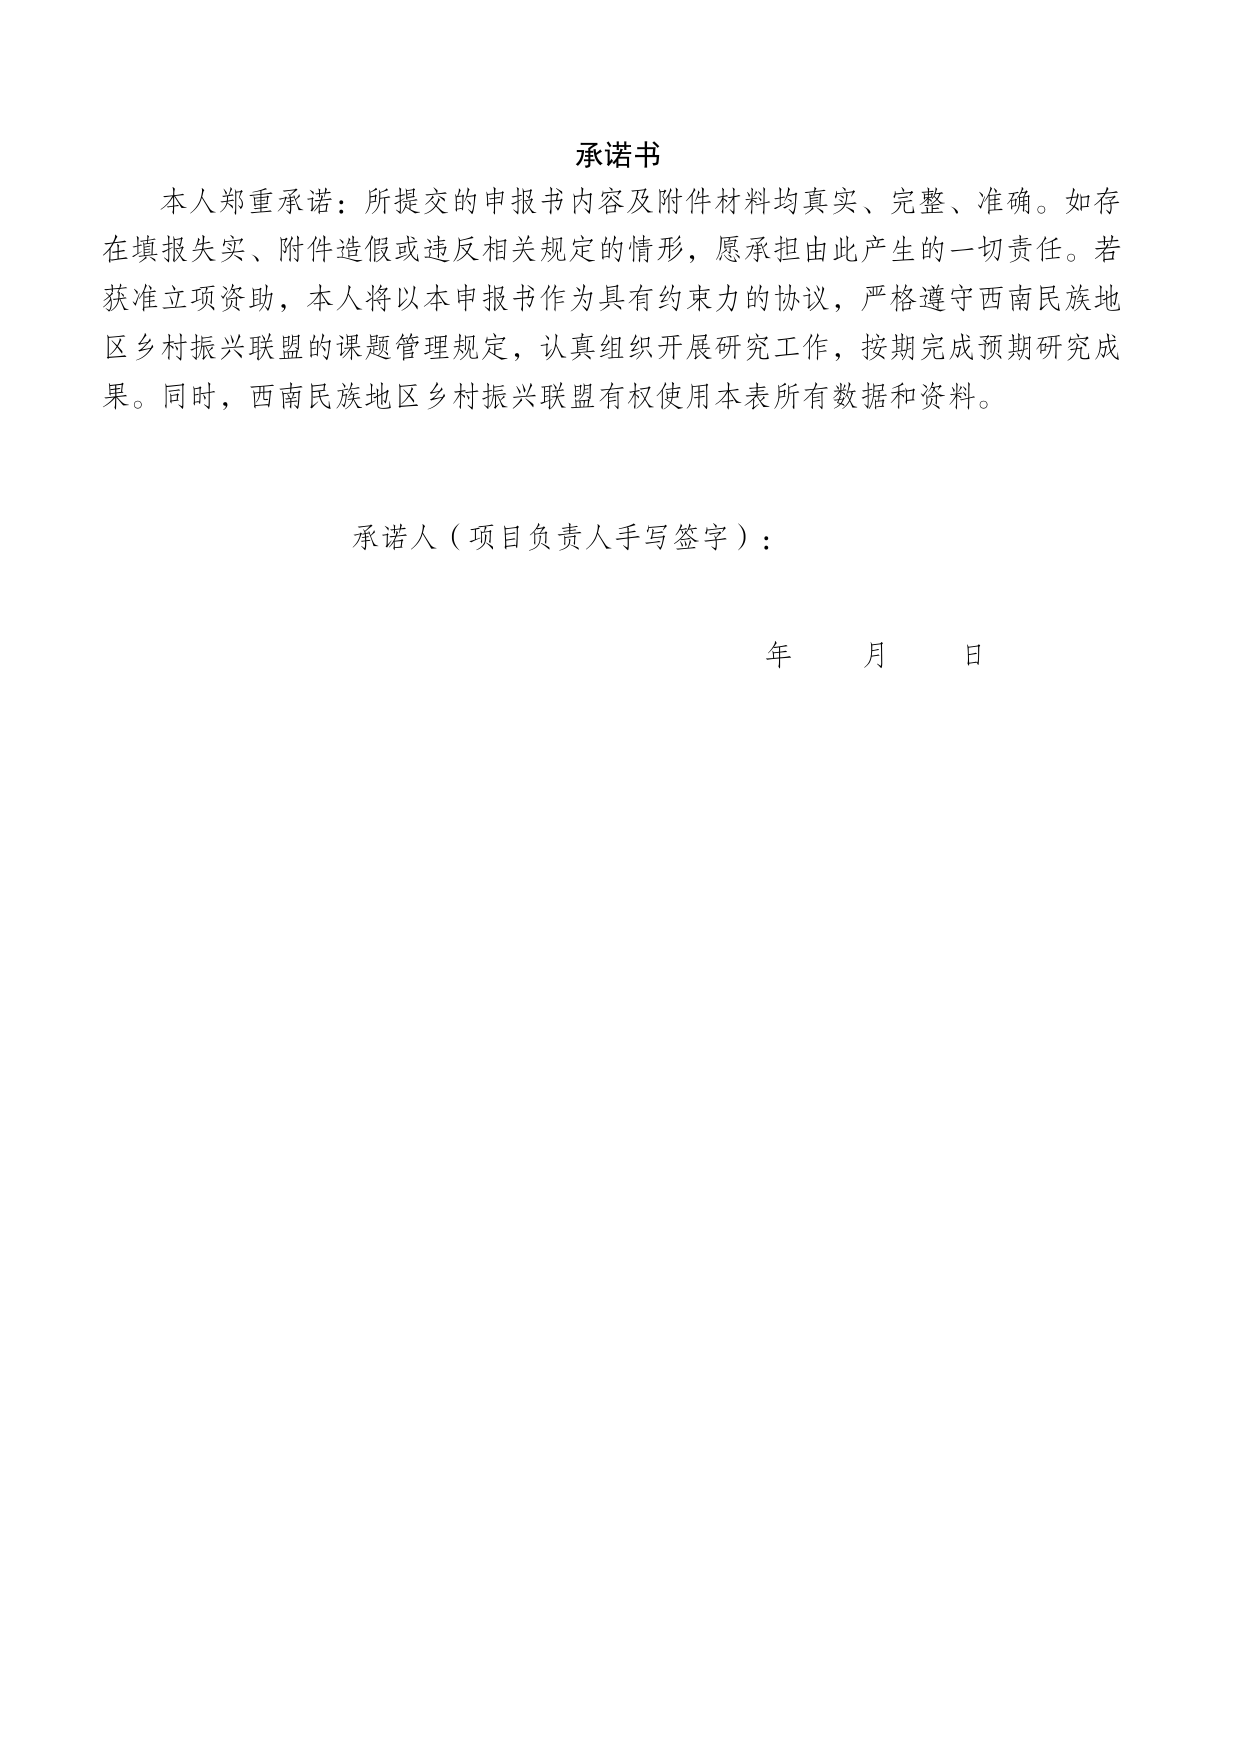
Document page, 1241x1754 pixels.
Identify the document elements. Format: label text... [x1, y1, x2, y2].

text 年 月 日 [101, 640, 988, 672]
text 承诺人（项目负责人手写签字）： [101, 522, 1135, 554]
text 本人郑重承诺：所提交的申报书内容及附件材料均真实、完整、准确。如存在填报失实、附件造假或违反相关规定的情形，愿承担由此产生的一切责任。若获准立项资助，本人将以本申报书作为具有约束力的协议，严格遵守西南民族地区乡村振兴联盟的课题管理规定，认真组织开展研究工作，按期完成预期研究成果。同时，西南民族地区乡村振兴联盟有权使用本表所有数据和资料。 [101, 186, 1135, 413]
text 承诺书 [101, 136, 1135, 169]
